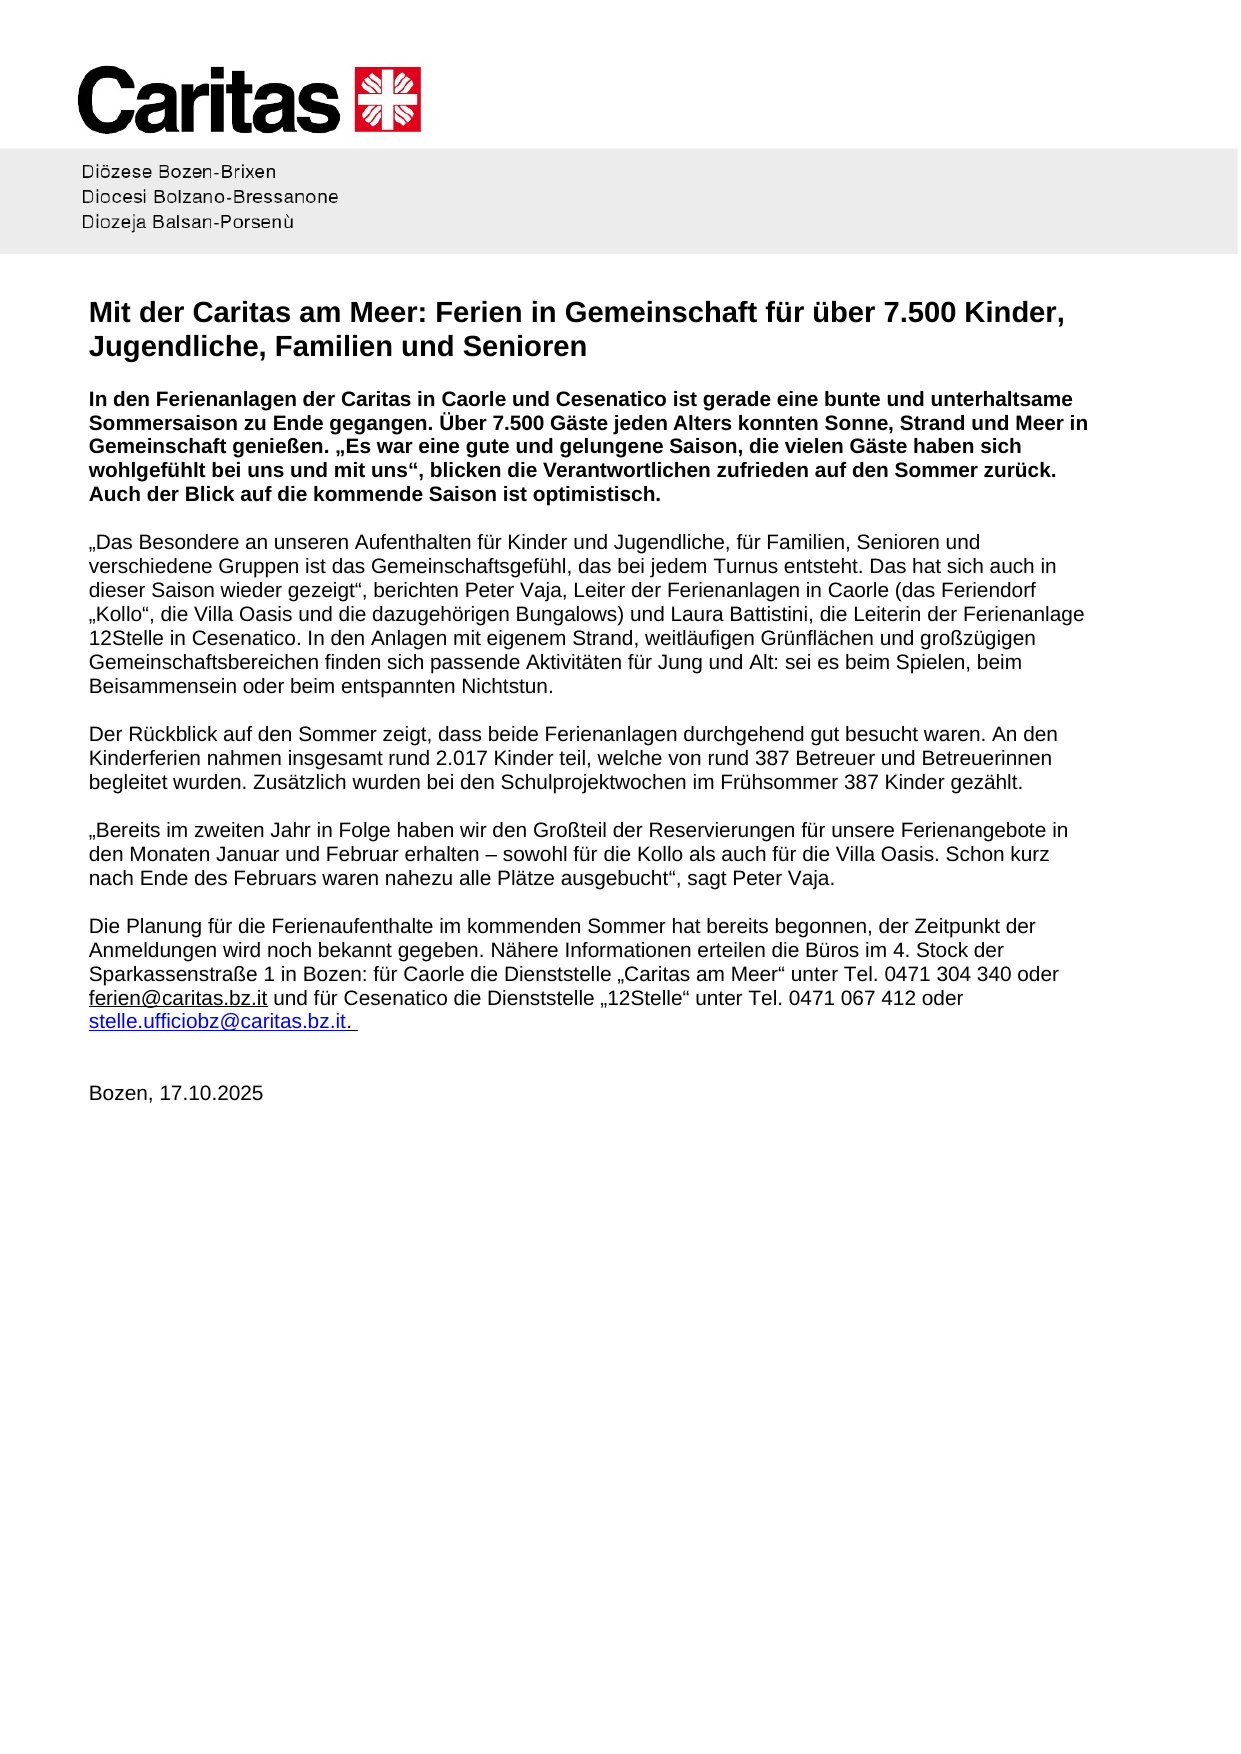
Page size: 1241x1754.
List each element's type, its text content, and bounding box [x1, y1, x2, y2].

text „Das Besondere an unseren Aufenthalten für Kinder und Jugendliche, für Familien, Senioren und verschiedene Gruppen ist das Gemeinschaftsgefühl, das bei jedem Turnus entsteht. Das hat sich auch in dieser Saison wieder gezeigt“, berichten Peter Vaja, Leiter der Ferienanlagen in Caorle (das Feriendorf „Kollo“, die Villa Oasis und die dazugehörigen Bungalows) und Laura Battistini, die Leiterin der Ferienanlage 12Stelle in Cesenatico. In den Anlagen mit eigenem Strand, weitläufigen Grünflächen und großzügigen Gemeinschaftsbereichen finden sich passende Aktivitäten für Jung und Alt: sei es beim Spielen, beim Beisammensein oder beim entspannten Nichtstun. [89, 530, 1093, 698]
text Der Rückblick auf den Sommer zeigt, dass beide Ferienanlagen durchgehend gut besucht waren. An den Kinderferien nahmen insgesamt rund 2.017 Kinder teil, welche von rund 387 Betreuer und Betreuerinnen begleitet wurden. Zusätzlich wurden bei den Schulprojektwochen im Frühsommer 387 Kinder gezählt. [89, 722, 1093, 794]
text Mit der Caritas am Meer: Ferien in Gemeinschaft für über 7.500 Kinder, Jugendliche, Familien und Senioren [89, 295, 1093, 362]
picture [0, 0, 1238, 254]
subtitle In den Ferienanlagen der Caritas in Caorle und Cesenatico ist gerade eine bunte und unterhaltsame Sommersaison zu Ende gegangen. Über 7.500 Gäste jeden Alters konnten Sonne, Strand und Meer in Gemeinschaft genießen. „Es war eine gute und gelungene Saison, die vielen Gäste haben sich wohlgefühlt bei uns und mit uns“, blicken die Verantwortlichen zufrieden auf den Sommer zurück. Auch der Blick auf die kommende Saison ist optimistisch. [89, 386, 1093, 506]
text „Bereits im zweiten Jahr in Folge haben wir den Großteil der Reservierungen für unsere Ferienangebote in den Monaten Januar und Februar erhalten – sowohl für die Kollo als auch für die Villa Oasis. Schon kurz nach Ende des Februars waren nahezu alle Plätze ausgebucht“, sagt Peter Vaja. [89, 818, 1093, 889]
text Die Planung für die Ferienaufenthalte im kommenden Sommer hat bereits begonnen, der Zeitpunkt der Anmeldungen wird noch bekannt gegeben. Nähere Informationen erteilen die Büros im 4. Stock der Sparkassenstraße 1 in Bozen: für Caorle die Dienststelle „Caritas am Meer“ unter Tel. 0471 304 340 oder ferien@caritas.bz.it und für Cesenatico die Dienststelle „12Stelle“ unter Tel. 0471 067 412 oder stelle.ufficiobz@caritas.bz.it. [89, 913, 1093, 1033]
text Bozen, 17.10.2025 [89, 1081, 1093, 1105]
